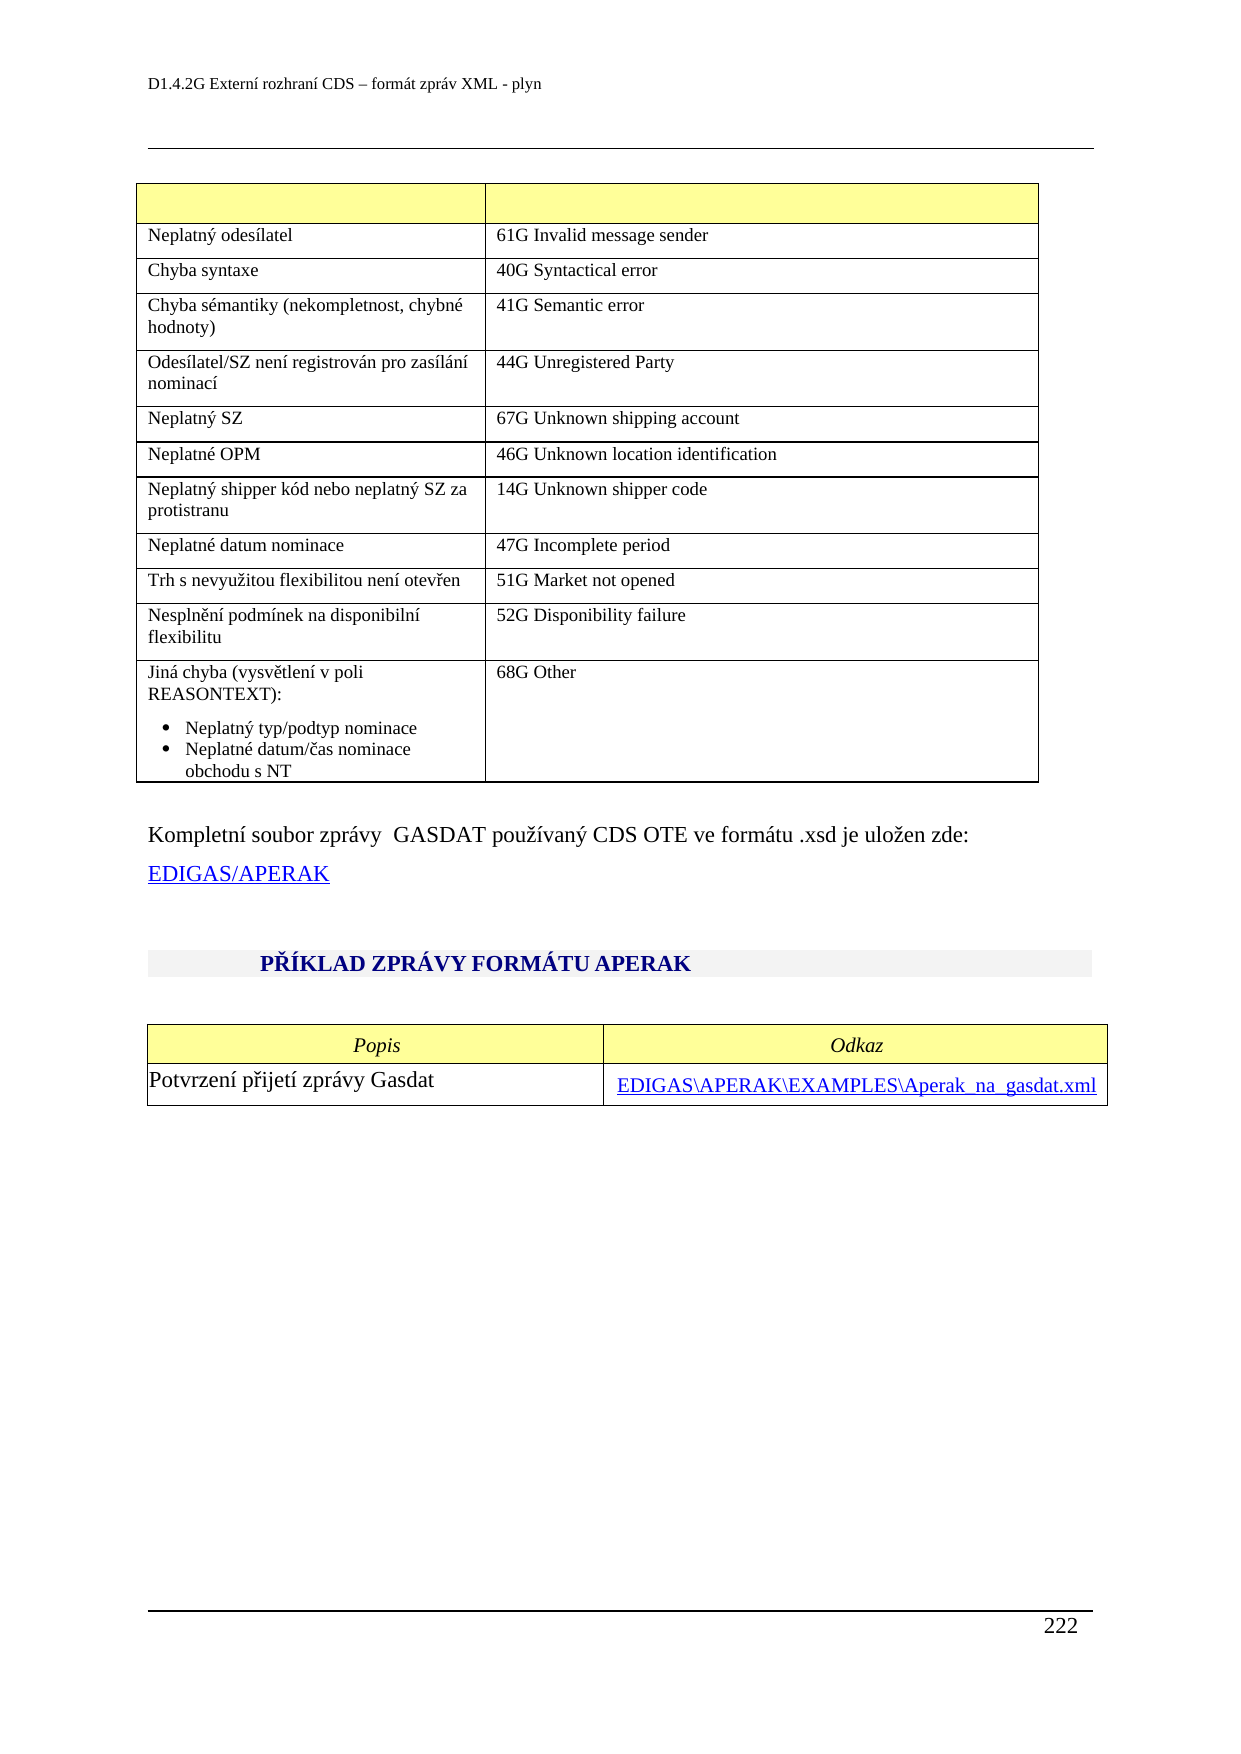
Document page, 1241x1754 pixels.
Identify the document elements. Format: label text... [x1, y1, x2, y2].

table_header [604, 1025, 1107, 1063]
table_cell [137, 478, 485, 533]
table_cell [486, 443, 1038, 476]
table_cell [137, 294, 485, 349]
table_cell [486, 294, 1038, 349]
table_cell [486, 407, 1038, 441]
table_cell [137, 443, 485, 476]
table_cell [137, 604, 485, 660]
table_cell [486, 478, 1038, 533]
subtitle Příklad zprávy formátu Aperak [148, 950, 1092, 977]
text Kompletní soubor zprávy GASDAT používaný CDS OTE ve formátu .xsd je uložen zde: [148, 821, 1092, 848]
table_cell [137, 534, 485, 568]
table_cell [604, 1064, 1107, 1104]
text EDIGAS/APERAK [148, 860, 1092, 886]
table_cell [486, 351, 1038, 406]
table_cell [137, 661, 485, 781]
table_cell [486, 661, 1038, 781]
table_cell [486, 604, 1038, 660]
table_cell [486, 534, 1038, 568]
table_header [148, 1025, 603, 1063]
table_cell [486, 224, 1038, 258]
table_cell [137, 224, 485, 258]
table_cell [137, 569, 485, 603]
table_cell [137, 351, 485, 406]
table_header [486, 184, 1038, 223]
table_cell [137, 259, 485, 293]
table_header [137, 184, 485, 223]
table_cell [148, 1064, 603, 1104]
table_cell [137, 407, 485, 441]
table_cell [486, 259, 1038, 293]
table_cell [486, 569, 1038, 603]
